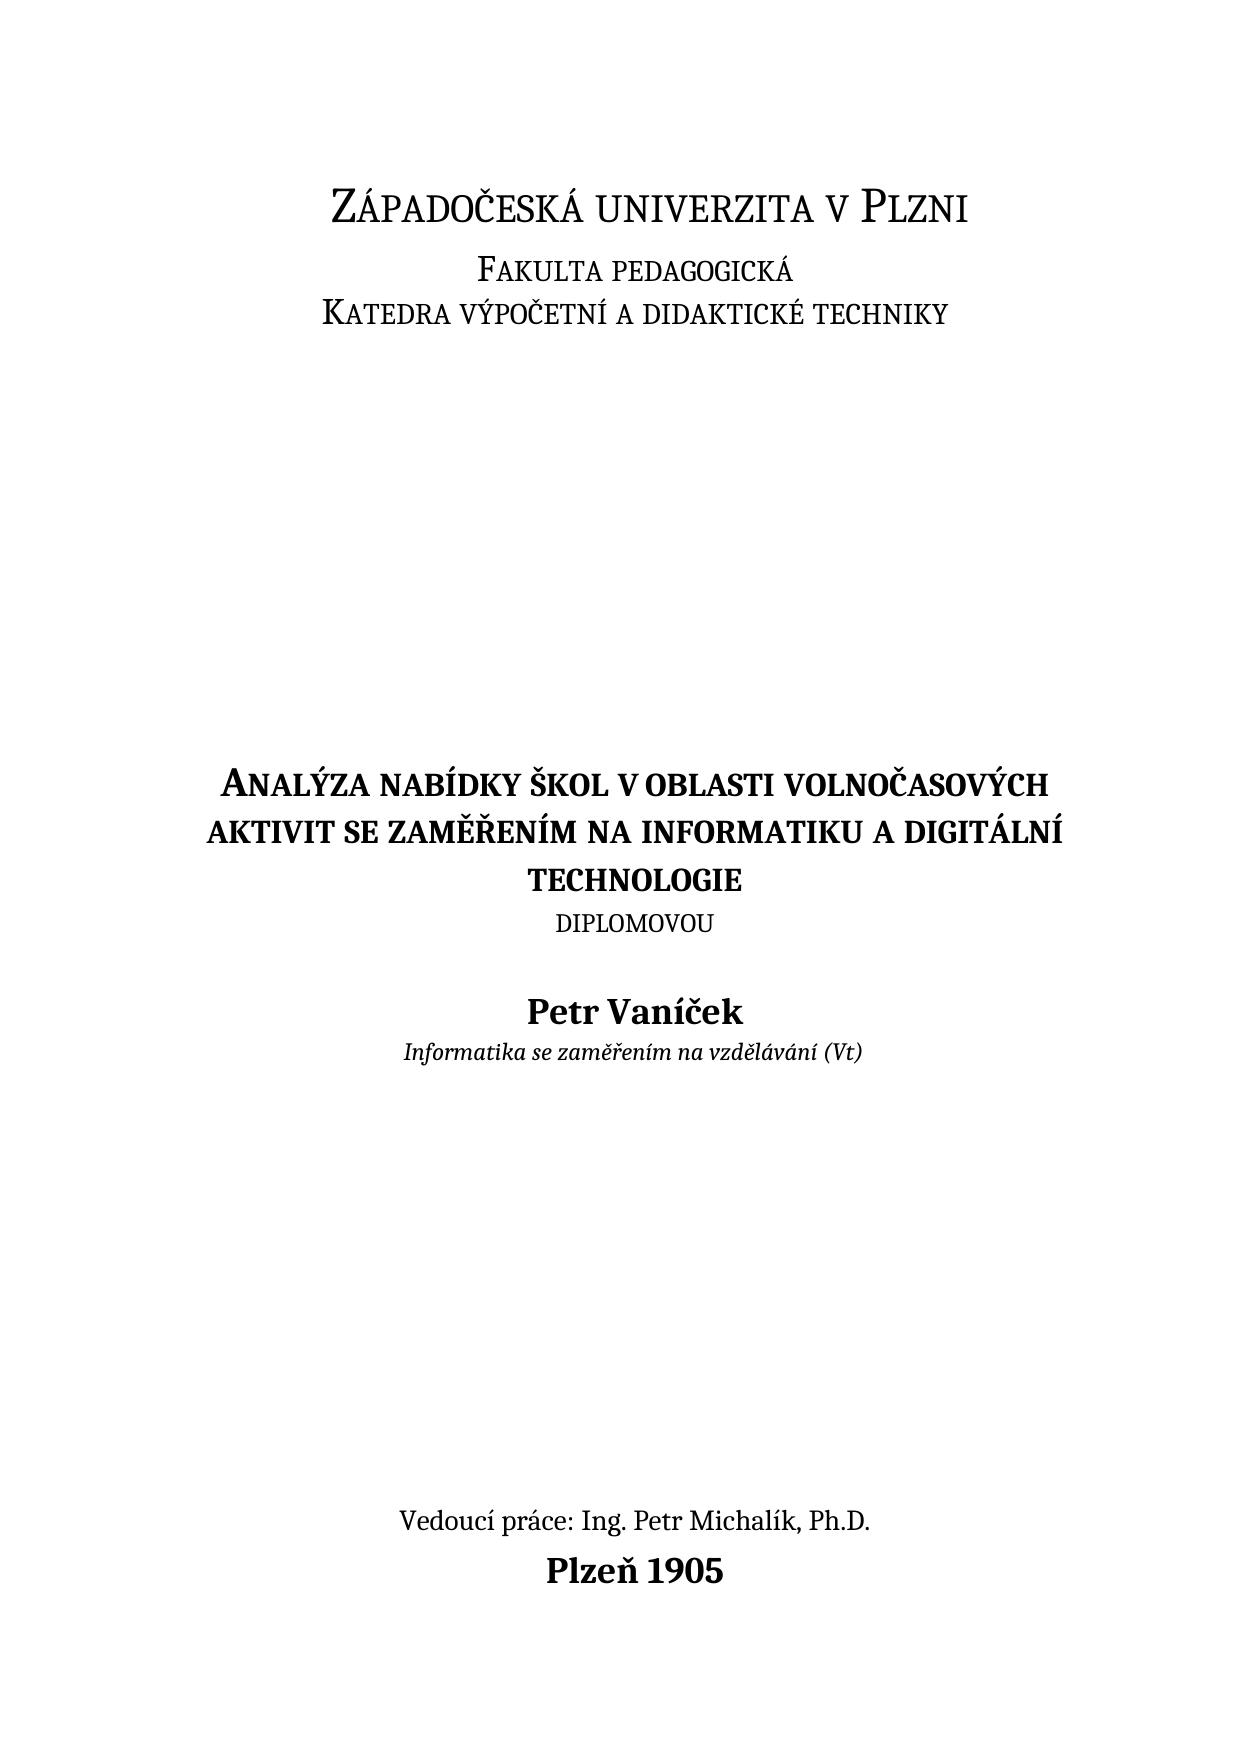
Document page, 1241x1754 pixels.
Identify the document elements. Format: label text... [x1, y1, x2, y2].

text Fakulta pedagogická [177, 247, 1092, 290]
text Vedoucí práce: Ing. Petr Michalík, Ph.D. [177, 1504, 1092, 1538]
text Plzeň 2021 [177, 1550, 1092, 1593]
text Analýza nabídky škol v oblasti volnočasových aktivit se zaměřením na informatiku a digitální technologie [177, 758, 1092, 902]
text Petr Vaníček [177, 991, 1092, 1034]
text Informatika se zaměřením na vzdělávání (Vt) [177, 1038, 1092, 1067]
text Bakalářská práce [177, 902, 1092, 941]
text Západočeská univerzita v Plzni [177, 177, 1092, 235]
text Katedra výpočetní a didaktické techniky [177, 290, 1092, 333]
